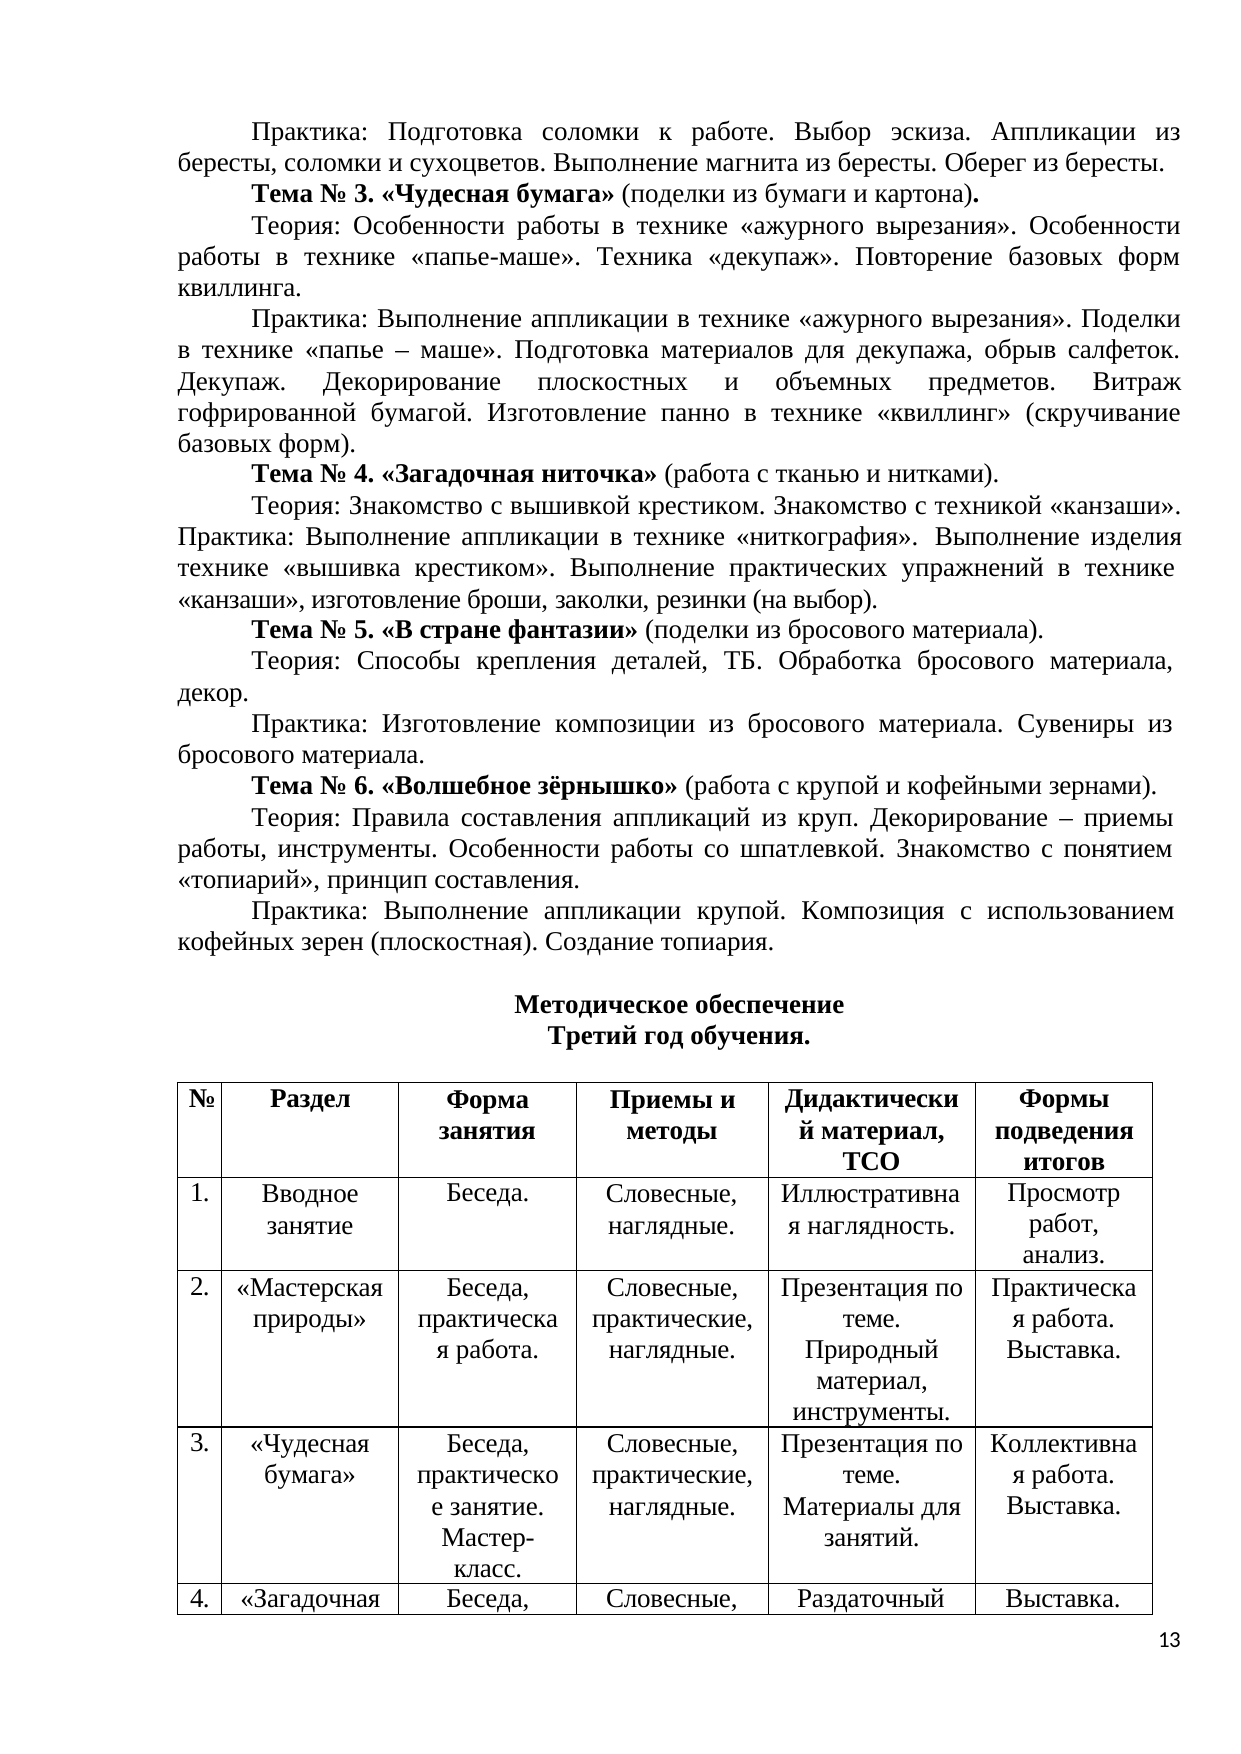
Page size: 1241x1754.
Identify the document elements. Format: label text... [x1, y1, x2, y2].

text «канзаши», изготовление броши, заколки, резинки (на выбор). [177, 583, 1205, 614]
table_cell Выставка. [976, 1584, 1152, 1614]
text бросового материала. [177, 738, 1205, 769]
table_cell Иллюстративна я наглядность. [769, 1178, 975, 1270]
table_cell Вводное занятие [222, 1178, 398, 1270]
table_cell Презентация по теме. Материалы для занятий. [769, 1428, 975, 1583]
table_header Форма занятия [399, 1083, 576, 1177]
text Практика: Выполнение аппликации в технике «ажурного вырезания». Поделки в технике «папье – маше». Подготовка материалов для декупажа, обрыв салфеток. Декупаж. Декорирование плоскостных и объемных предметов. Витраж гофрированной бумагой. Изготовление панно в технике «квиллинг» (скручивание базовых форм). [177, 302, 1182, 458]
table_cell Беседа. [399, 1178, 576, 1270]
table_header № [178, 1083, 221, 1177]
text Тема № 6. «Волшебное зёрнышко» (работа с крупой и кофейными зернами). [251, 769, 1205, 801]
table_cell Словесные, практические, наглядные. [577, 1428, 768, 1583]
table_cell Беседа, практическа я работа. [399, 1271, 576, 1426]
table_header Приемы и методы [577, 1083, 768, 1177]
text Теория: Способы крепления деталей, ТБ. Обработка бросового материала, [251, 645, 1205, 676]
text Теория: Знакомство с вышивкой крестиком. Знакомство с техникой «канзаши». Практика: Выполнение аппликации в технике «ниткография». Выполнение изделия технике «вышивка крестиком». Выполнение практических упражнений в технике [177, 489, 1182, 583]
table_cell 3. [178, 1428, 221, 1583]
text Практика: Выполнение аппликации крупой. Композиция с использованием кофейных зерен (плоскостная). Создание топиария. [177, 894, 1182, 956]
text Теория: Правила составления аппликаций из круп. Декорирование – приемы работы, инструменты. Особенности работы со шпатлевкой. Знакомство с понятием [177, 801, 1182, 863]
table_cell Просмотр работ, анализ. [976, 1178, 1152, 1270]
table_cell «Мастерская природы» [222, 1271, 398, 1426]
table_cell Словесные, [577, 1584, 768, 1614]
table_header Раздел [222, 1083, 398, 1177]
table_cell Беседа, практическо е занятие. Мастер- класс. [399, 1428, 576, 1583]
text Практика: Изготовление композиции из бросового материала. Сувениры из [251, 707, 1205, 738]
table_cell Практическа я работа. Выставка. [976, 1271, 1152, 1426]
table_cell Беседа, [399, 1584, 576, 1614]
table_cell Презентация по теме. Природный материал, инструменты. [769, 1271, 975, 1426]
table_cell 4. [178, 1584, 221, 1614]
table_cell Раздаточный [769, 1584, 975, 1614]
table_cell «Загадочная [222, 1584, 398, 1614]
text Тема № 3. «Чудесная бумага» (поделки из бумаги и картона). [251, 178, 1205, 209]
text Теория: Особенности работы в технике «ажурного вырезания». Особенности работы в технике «папье-маше». Техника «декупаж». Повторение базовых форм квиллинга. [177, 209, 1182, 302]
text Тема № 4. «Загадочная ниточка» (работа с тканью и нитками). [251, 458, 1205, 489]
table_cell «Чудесная бумага» [222, 1428, 398, 1583]
text Практика: Подготовка соломки к работе. Выбор эскиза. Аппликации из бересты, соломки и сухоцветов. Выполнение магнита из бересты. Оберег из бересты. [177, 115, 1182, 178]
text Тема № 5. «В стране фантазии» (поделки из бросового материала). [251, 614, 1205, 645]
table_cell Словесные, наглядные. [577, 1178, 768, 1270]
text «топиарий», принцип составления. [177, 863, 1205, 894]
table_cell 2. [178, 1271, 221, 1426]
table_cell 1. [178, 1178, 221, 1270]
text Методическое обеспечение Третий год обучения. [473, 988, 886, 1051]
table_header Формы подведения итогов [976, 1083, 1152, 1177]
table_header Дидактически й материал, ТСО [769, 1083, 975, 1177]
table_cell Словесные, практические, наглядные. [577, 1271, 768, 1426]
text декор. [177, 676, 1205, 707]
table_cell Коллективна я работа. Выставка. [976, 1428, 1152, 1583]
